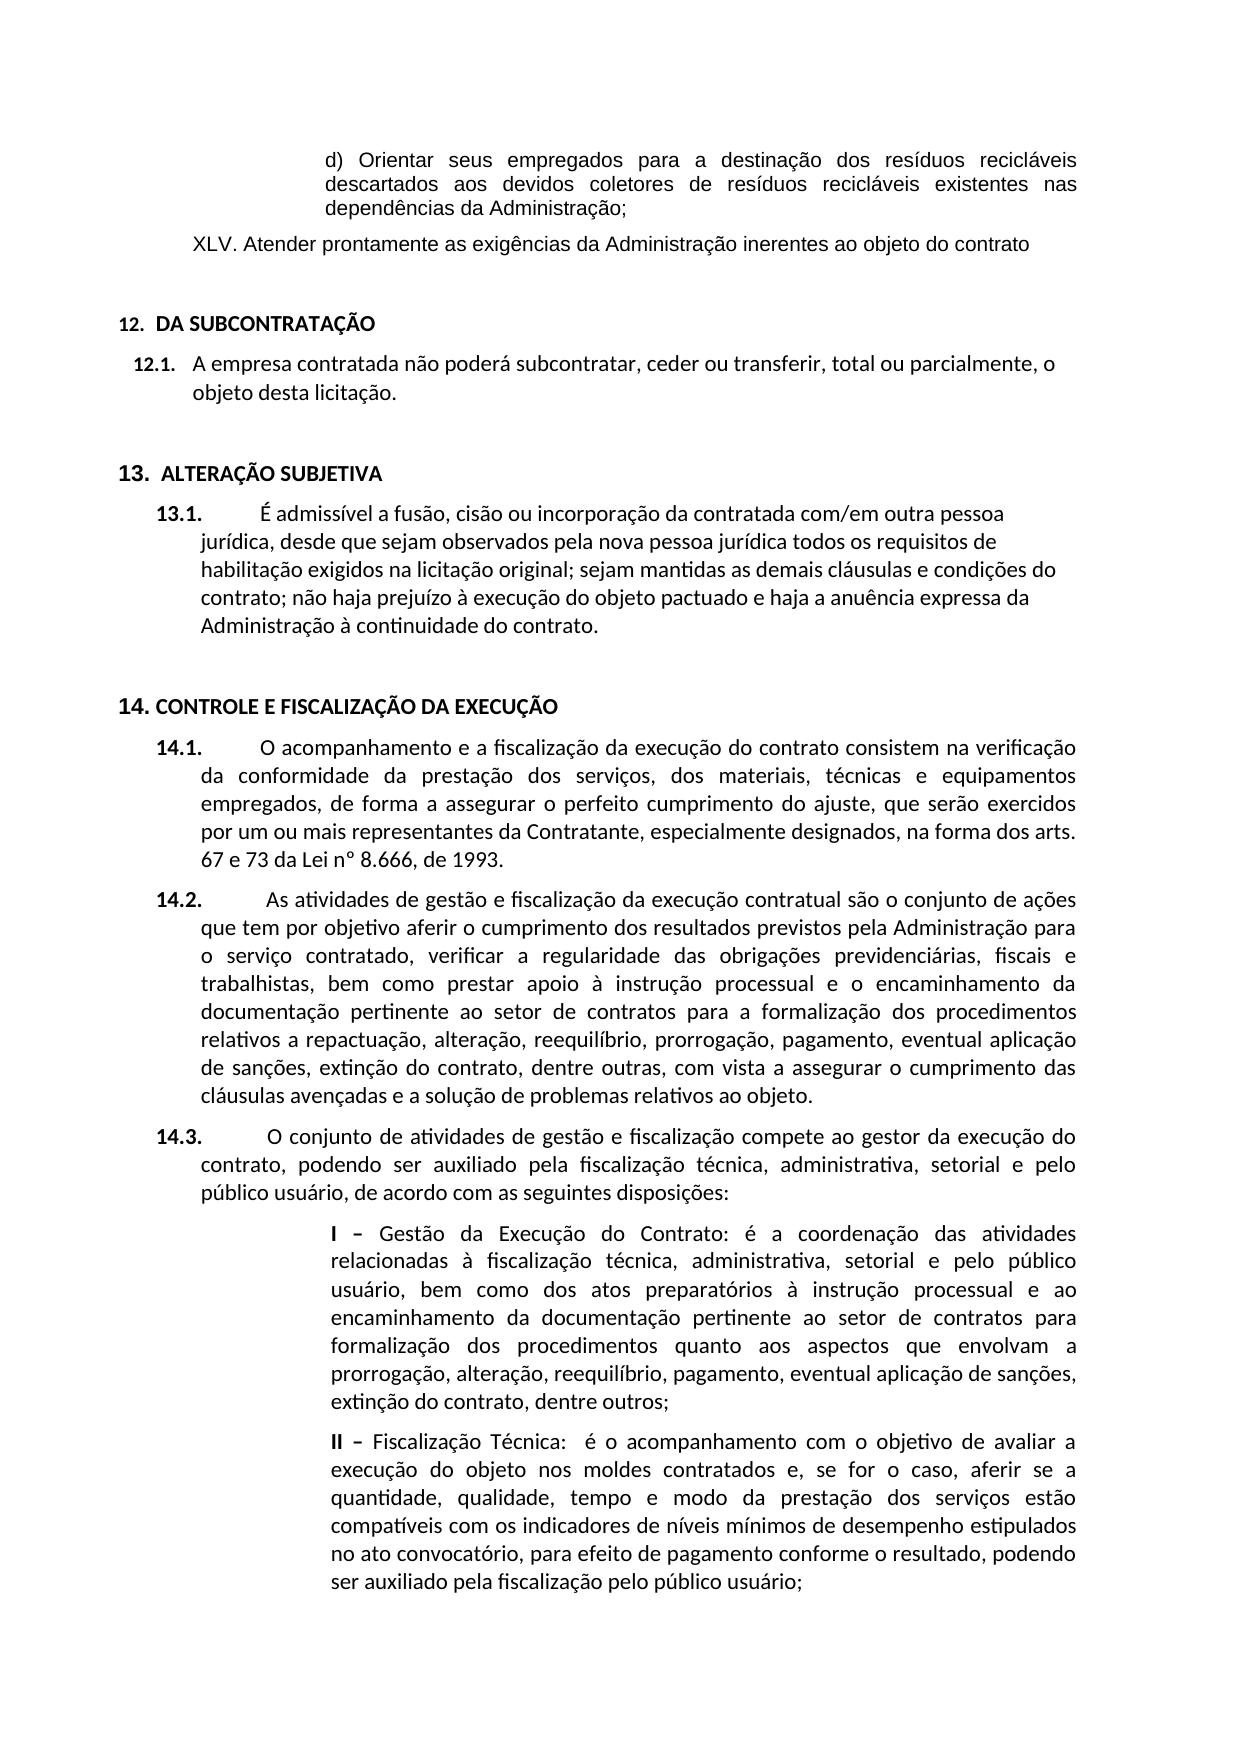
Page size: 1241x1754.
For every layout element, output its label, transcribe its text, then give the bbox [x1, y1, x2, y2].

list A empresa contratada não poderá subcontratar, ceder ou transferir, total ou parcialmente, o objeto desta licitação. [133, 349, 1078, 406]
text XLV. Atender prontamente as exigências da Administração inerentes ao objeto do contrato [192, 232, 1078, 256]
list DA SUBCONTRATAÇÃO [118, 309, 1078, 337]
list As atividades de gestão e fiscalização da execução contratual são o conjunto de ações que tem por objetivo aferir o cumprimento dos resultados previstos pela Administração para o serviço contratado, verificar a regularidade das obrigações previdenciárias, fiscais e trabalhistas, bem como prestar apoio à instrução processual e o encaminhamento da documentação pertinente ao setor de contratos para a formalização dos procedimentos relativos a repactuação, alteração, reequilíbrio, prorrogação, pagamento, eventual aplicação de sanções, extinção do contrato, dentre outras, com vista a assegurar o cumprimento das cláusulas avençadas e a solução de problemas relativos ao objeto. [156, 885, 1078, 1109]
list ALTERAÇÃO SUBJETIVA [118, 459, 1078, 487]
text II – Fiscalização Técnica: é o acompanhamento com o objetivo de avaliar a execução do objeto nos moldes contratados e, se for o caso, aferir se a quantidade, qualidade, tempo e modo da prestação dos serviços estão compatíveis com os indicadores de níveis mínimos de desempenho estipulados no ato convocatório, para efeito de pagamento conforme o resultado, podendo ser auxiliado pela fiscalização pelo público usuário; [331, 1427, 1078, 1595]
text d) Orientar seus empregados para a destinação dos resíduos recicláveis descartados aos devidos coletores de resíduos recicláveis existentes nas dependências da Administração; [325, 148, 1078, 219]
text I – Gestão da Execução do Contrato: é a coordenação das atividades relacionadas à fiscalização técnica, administrativa, setorial e pelo público usuário, bem como dos atos preparatórios à instrução processual e ao encaminhamento da documentação pertinente ao setor de contratos para formalização dos procedimentos quanto aos aspectos que envolvam a prorrogação, alteração, reequilíbrio, pagamento, eventual aplicação de sanções, extinção do contrato, dentre outros; [331, 1219, 1078, 1415]
list CONTROLE E FISCALIZAÇÃO DA EXECUÇÃO [118, 692, 1078, 720]
list É admissível a fusão, cisão ou incorporação da contratada com/em outra pessoa jurídica, desde que sejam observados pela nova pessoa jurídica todos os requisitos de habilitação exigidos na licitação original; sejam mantidas as demais cláusulas e condições do contrato; não haja prejuízo à execução do objeto pactuado e haja a anuência expressa da Administração à continuidade do contrato. [156, 499, 1078, 639]
list O conjunto de atividades de gestão e fiscalização compete ao gestor da execução do contrato, podendo ser auxiliado pela fiscalização técnica, administrativa, setorial e pelo público usuário, de acordo com as seguintes disposições: [156, 1122, 1078, 1206]
list O acompanhamento e a fiscalização da execução do contrato consistem na verificação da conformidade da prestação dos serviços, dos materiais, técnicas e equipamentos empregados, de forma a assegurar o perfeito cumprimento do ajuste, que serão exercidos por um ou mais representantes da Contratante, especialmente designados, na forma dos arts. 67 e 73 da Lei nº 8.666, de 1993. [156, 733, 1078, 873]
